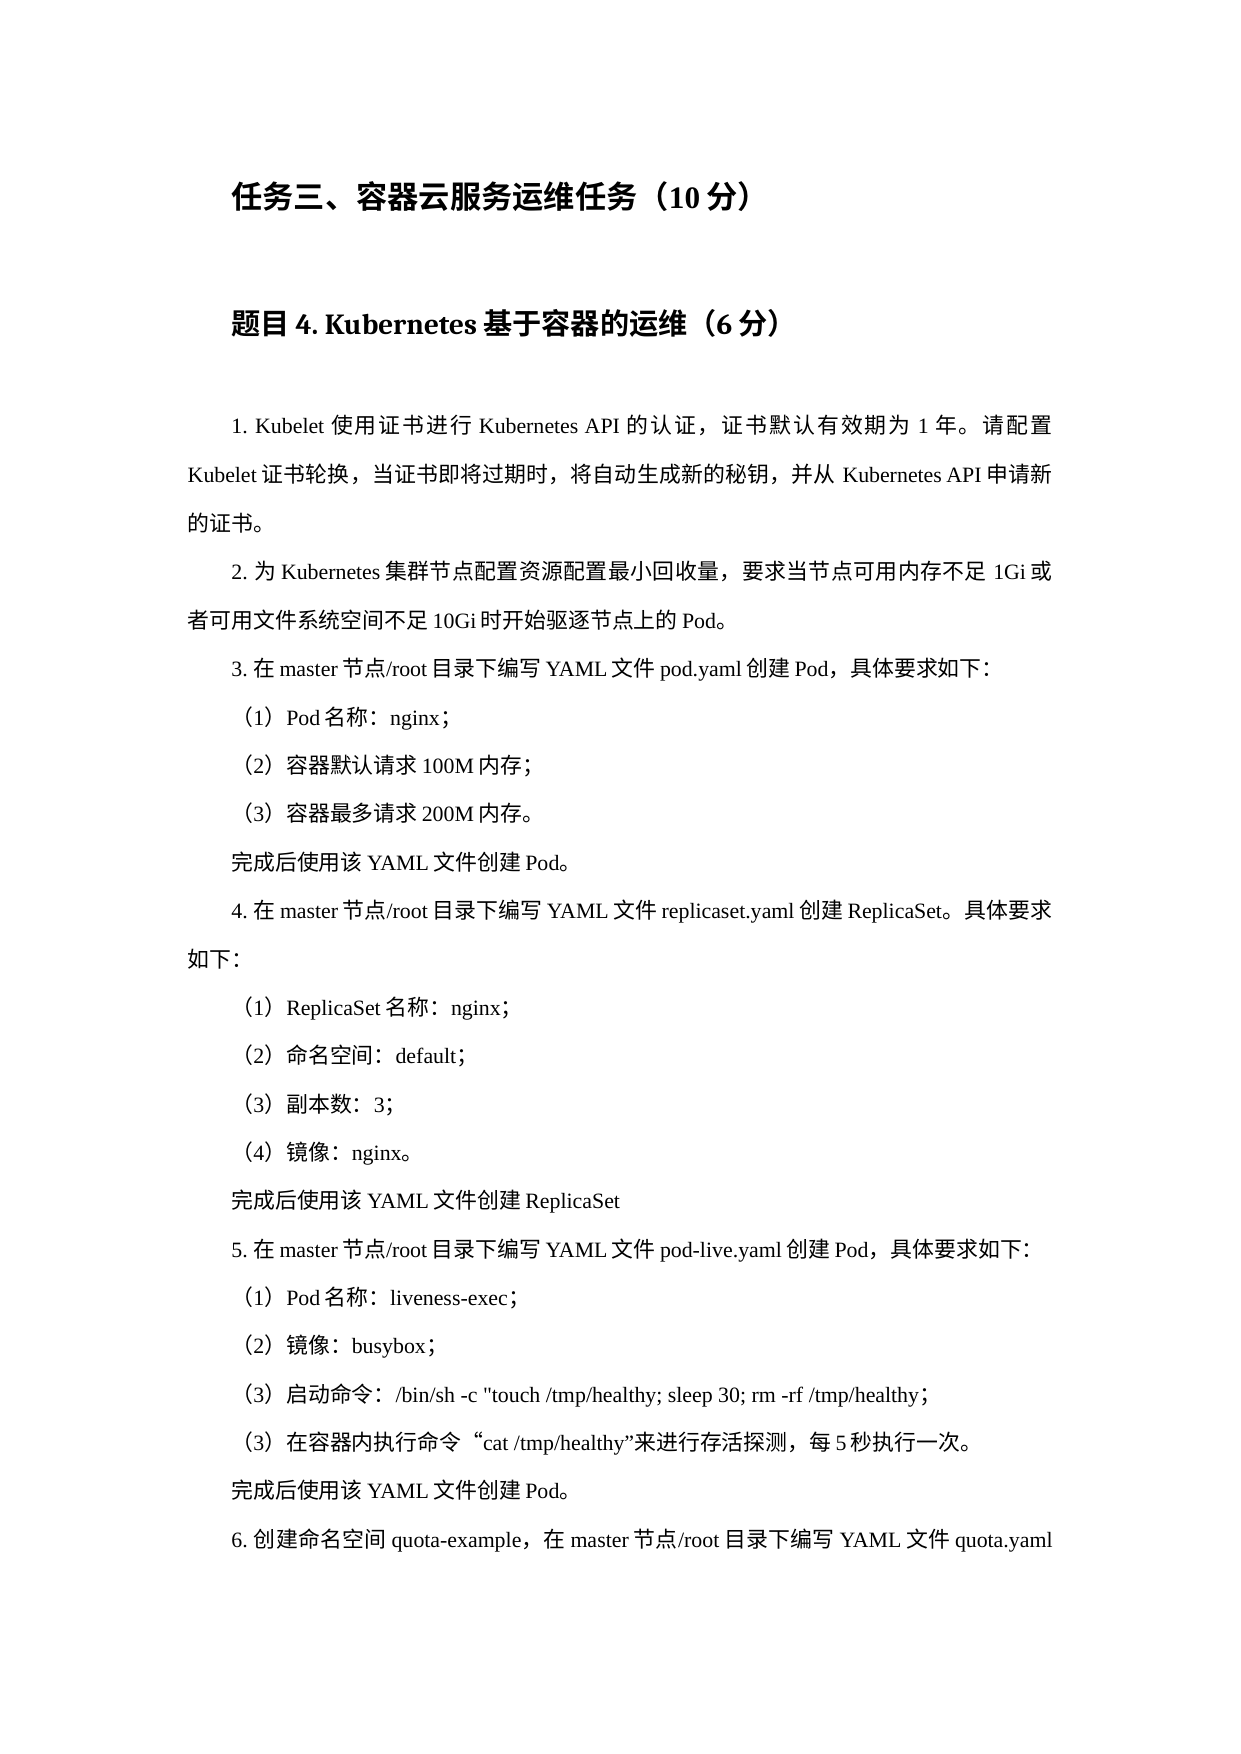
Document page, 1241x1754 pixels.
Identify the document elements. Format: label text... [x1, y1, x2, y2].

text （2）容器默认请求100M内存； [187, 747, 1053, 780]
text （2）镜像：busybox； [187, 1328, 1053, 1360]
text 4. 在master节点/root目录下编写YAML文件replicaset.yaml创建ReplicaSet。具体要求如下： [187, 892, 1053, 974]
text （3）副本数：3； [187, 1086, 1053, 1119]
text （2）命名空间：default； [187, 1038, 1053, 1070]
text 2. 为Kubernetes集群节点配置资源配置最小回收量，要求当节点可用内存不足1Gi或者可用文件系统空间不足10Gi时开始驱逐节点上的Pod。 [187, 554, 1053, 635]
subtitle 任务三、容器云服务运维任务（10分） [187, 162, 1053, 227]
text 完成后使用该YAML文件创建Pod。 [187, 844, 1053, 877]
text 完成后使用该YAML文件创建Pod。 [187, 1473, 1053, 1505]
text 完成后使用该YAML文件创建ReplicaSet [187, 1183, 1053, 1215]
text （4）镜像：nginx。 [187, 1134, 1053, 1167]
text （1）Pod名称：liveness-exec； [187, 1279, 1053, 1312]
text 3. 在master节点/root目录下编写YAML文件pod.yaml创建Pod，具体要求如下： [187, 651, 1053, 683]
text （1）Pod名称：nginx； [187, 699, 1053, 732]
text （3）在容器内执行命令“cat /tmp/healthy”来进行存活探测，每5秒执行一次。 [187, 1424, 1053, 1457]
text 5. 在master节点/root目录下编写YAML文件pod-live.yaml创建Pod，具体要求如下： [187, 1231, 1053, 1264]
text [187, 1521, 1053, 1554]
text （3）启动命令：/bin/sh -c "touch /tmp/healthy; sleep 30; rm -rf /tmp/healthy； [187, 1376, 1053, 1409]
text （1）ReplicaSet名称：nginx； [187, 989, 1053, 1022]
text 1. Kubelet使用证书进行Kubernetes API的认证，证书默认有效期为1年。请配置Kubelet证书轮换，当证书即将过期时，将自动生成新的秘钥，并从Kubernetes API申请新的证书。 [187, 408, 1053, 538]
text 题目4. Kubernetes基于容器的运维（6分） [187, 289, 1053, 354]
text （3）容器最多请求200M内存。 [187, 796, 1053, 828]
